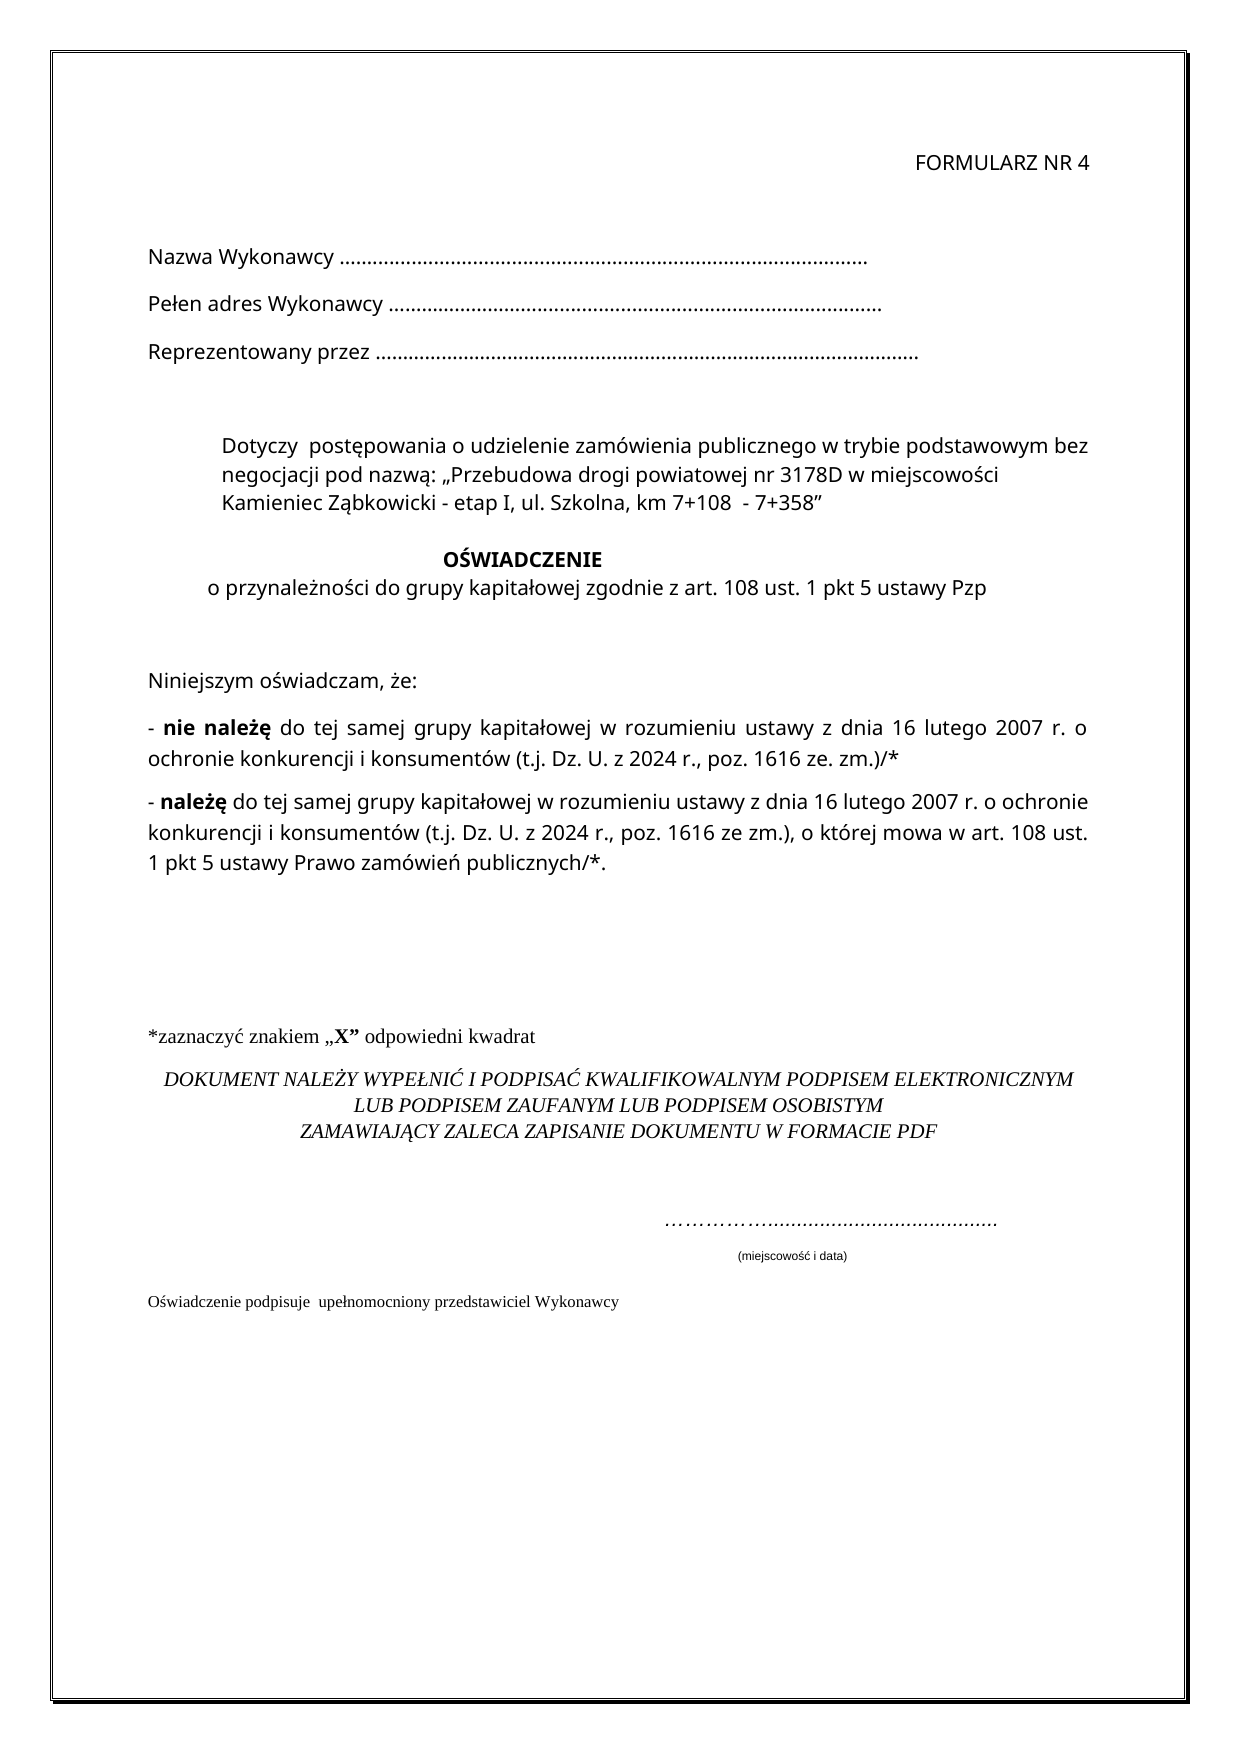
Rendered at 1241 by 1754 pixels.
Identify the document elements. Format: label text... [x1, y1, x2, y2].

text DOKUMENT NALEŻY WYPEŁNIĆ I PODPISAĆ KWALIFIKOWALNYM PODPISEM ELEKTRONICZNYM LUB PODPISEM ZAUFANYM LUB PODPISEM OSOBISTYM ZAMAWIAJĄCY ZALECA ZAPISANIE DOKUMENTU W FORMACIE PDF [148, 1067, 1089, 1143]
text o przynależności do grupy kapitałowej zgodnie z art. 108 ust. 1 pkt 5 ustawy Pzp [148, 573, 1134, 602]
text Niniejszym oświadczam, że: [148, 666, 1134, 694]
text - nie należę do tej samej grupy kapitałowej w rozumieniu ustawy z dnia 16 lutego 2007 r. o ochronie konkurencji i konsumentów (t.j. Dz. U. z 2024 r., poz. 1616 ze. zm.)/* [148, 713, 1089, 772]
text Pełen adres Wykonawcy ……………………................................................................. [148, 289, 1119, 318]
text Nazwa Wykonawcy ……......................................................................................... [148, 242, 1119, 271]
text Reprezentowany przez ……………………………….…………………………………………………….. [148, 337, 1119, 365]
text FORMULARZ NR 4 [148, 148, 1089, 176]
text ……………........................................ [590, 1206, 1089, 1230]
text (miejscowość i data) [664, 1249, 1045, 1273]
text - należę do tej samej grupy kapitałowej w rozumieniu ustawy z dnia 16 lutego 2007 r. o ochronie konkurencji i konsumentów (t.j. Dz. U. z 2024 r., poz. 1616 ze zm.), o której mowa w art. 108 ust. 1 pkt 5 ustawy Prawo zamówień publicznych/*. [148, 787, 1089, 877]
text *zaznaczyć znakiem „X” odpowiedni kwadrat [148, 1024, 1089, 1048]
text OŚWIADCZENIE [369, 545, 1089, 573]
text Dotyczy postępowania o udzielenie zamówienia publicznego w trybie podstawowym bez negocjacji pod nazwą: „Przebudowa drogi powiatowej nr 3178D w miejscowości Kamieniec Ząbkowicki - etap I, ul. Szkolna, km 7+108 - 7+358” [221, 431, 1089, 517]
text Oświadczenie podpisuje upełnomocniony przedstawiciel Wykonawcy [148, 1291, 1089, 1311]
